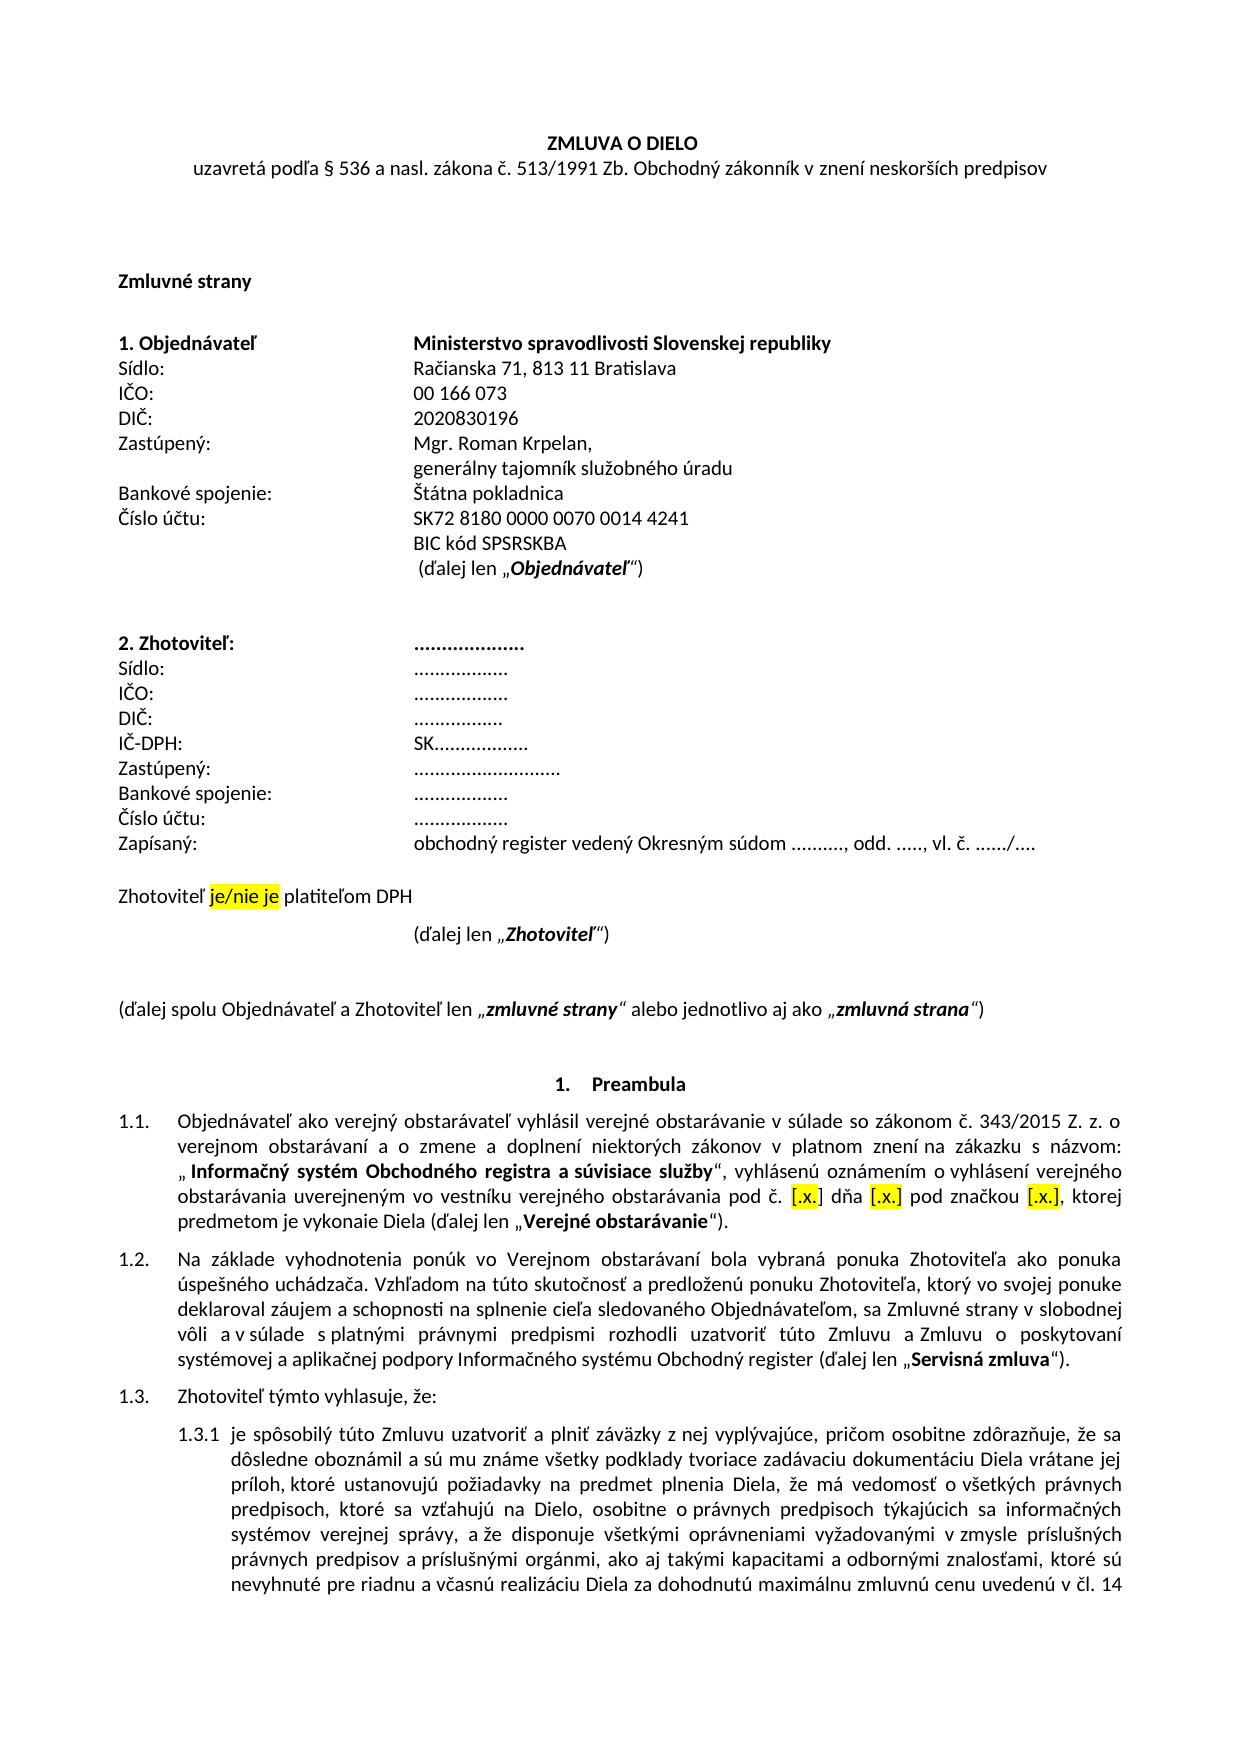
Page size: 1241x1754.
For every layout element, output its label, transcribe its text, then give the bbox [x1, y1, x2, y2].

text 1. Objednávateľ Ministerstvo spravodlivosti Slovenskej republiky [118, 331, 1122, 356]
text Sídlo: Račianska 71, 813 11 Bratislava [118, 356, 1122, 381]
text Zastúpený: Mgr. Roman Krpelan, [118, 431, 1122, 456]
list Na základe vyhodnotenia ponúk vo Verejnom obstarávaní bola vybraná ponuka Zhotoviteľa ako ponuka úspešného uchádzača. Vzhľadom na túto skutočnosť a predloženú ponuku Zhotoviteľa, ktorý vo svojej ponuke deklaroval záujem a schopnosti na splnenie cieľa sledovaného Objednávateľom, sa Zmluvné strany v slobodnej vôli a v súlade s platnými právnymi predpismi rozhodli uzatvoriť túto Zmluvu a Zmluvu o poskytovaní systémovej a aplikačnej podpory Informačného systému Obchodný register (ďalej len „Servisná zmluva“). [118, 1246, 1122, 1371]
text Bankové spojenie: .................. [118, 781, 1122, 806]
text Zhotoviteľ je/nie je platiteľom DPH [118, 884, 210, 909]
list Objednávateľ ako verejný obstarávateľ vyhlásil verejné obstarávanie v súlade so zákonom č. 343/2015 Z. z. o verejnom obstarávaní a o zmene a doplnení niektorých zákonov v platnom znení na zákazku s názvom: „ Informačný systém Obchodného registra a súvisiace služby“, vyhlásenú oznámením o vyhlásení verejného obstarávania uverejneným vo vestníku verejného obstarávania pod č. [.x.] dňa [.x.] pod značkou [.x.], ktorej predmetom je vykonaie Diela (ďalej len „Verejné obstarávanie“). [118, 1109, 1122, 1234]
text (ďalej len „Zhotoviteľ“) [118, 921, 1122, 946]
subtitle Zmluvné strany [118, 268, 1122, 293]
text Zastúpený: ............................ [118, 756, 1122, 781]
text IČO: .................. [118, 681, 1122, 706]
text generálny tajomník služobného úradu [339, 456, 1122, 481]
text BIC kód SPSRSKBA [118, 531, 1122, 556]
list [177, 1421, 1122, 1596]
text Číslo účtu: SK72 8180 0000 0070 0014 4241 [118, 506, 1122, 531]
text Sídlo: .................. [118, 656, 1122, 681]
text Zapísaný: obchodný register vedený Okresným súdom .........., odd. ....., vl. č. ....../.... [118, 831, 1122, 856]
text IČ-DPH: SK.................. [118, 731, 1122, 756]
subtitle Preambula [118, 1071, 1122, 1096]
text DIČ: 2020830196 [118, 406, 1122, 431]
text DIČ: ................. [118, 706, 1122, 731]
text (ďalej spolu Objednávateľ a Zhotoviteľ len „zmluvné strany“ alebo jednotlivo aj ako „zmluvná strana“) [118, 996, 1122, 1021]
text ZMLUVA O DIELO [118, 131, 1122, 156]
text uzavretá podľa § 536 a nasl. zákona č. 513/1991 Zb. Obchodný zákonník v znení neskorších predpisov [118, 156, 1122, 181]
text (ďalej len „Objednávateľ“) [339, 556, 1122, 581]
text 2. Zhotoviteľ: .................... [118, 631, 1122, 656]
text Zhotoviteľ je/nie je platiteľom DPH [279, 884, 1122, 909]
text IČO: 00 166 073 [118, 381, 1122, 406]
text Bankové spojenie: Štátna pokladnica [118, 481, 1122, 506]
text Číslo účtu: .................. [118, 806, 1122, 831]
list Zhotoviteľ týmto vyhlasuje, že: [118, 1384, 1122, 1409]
